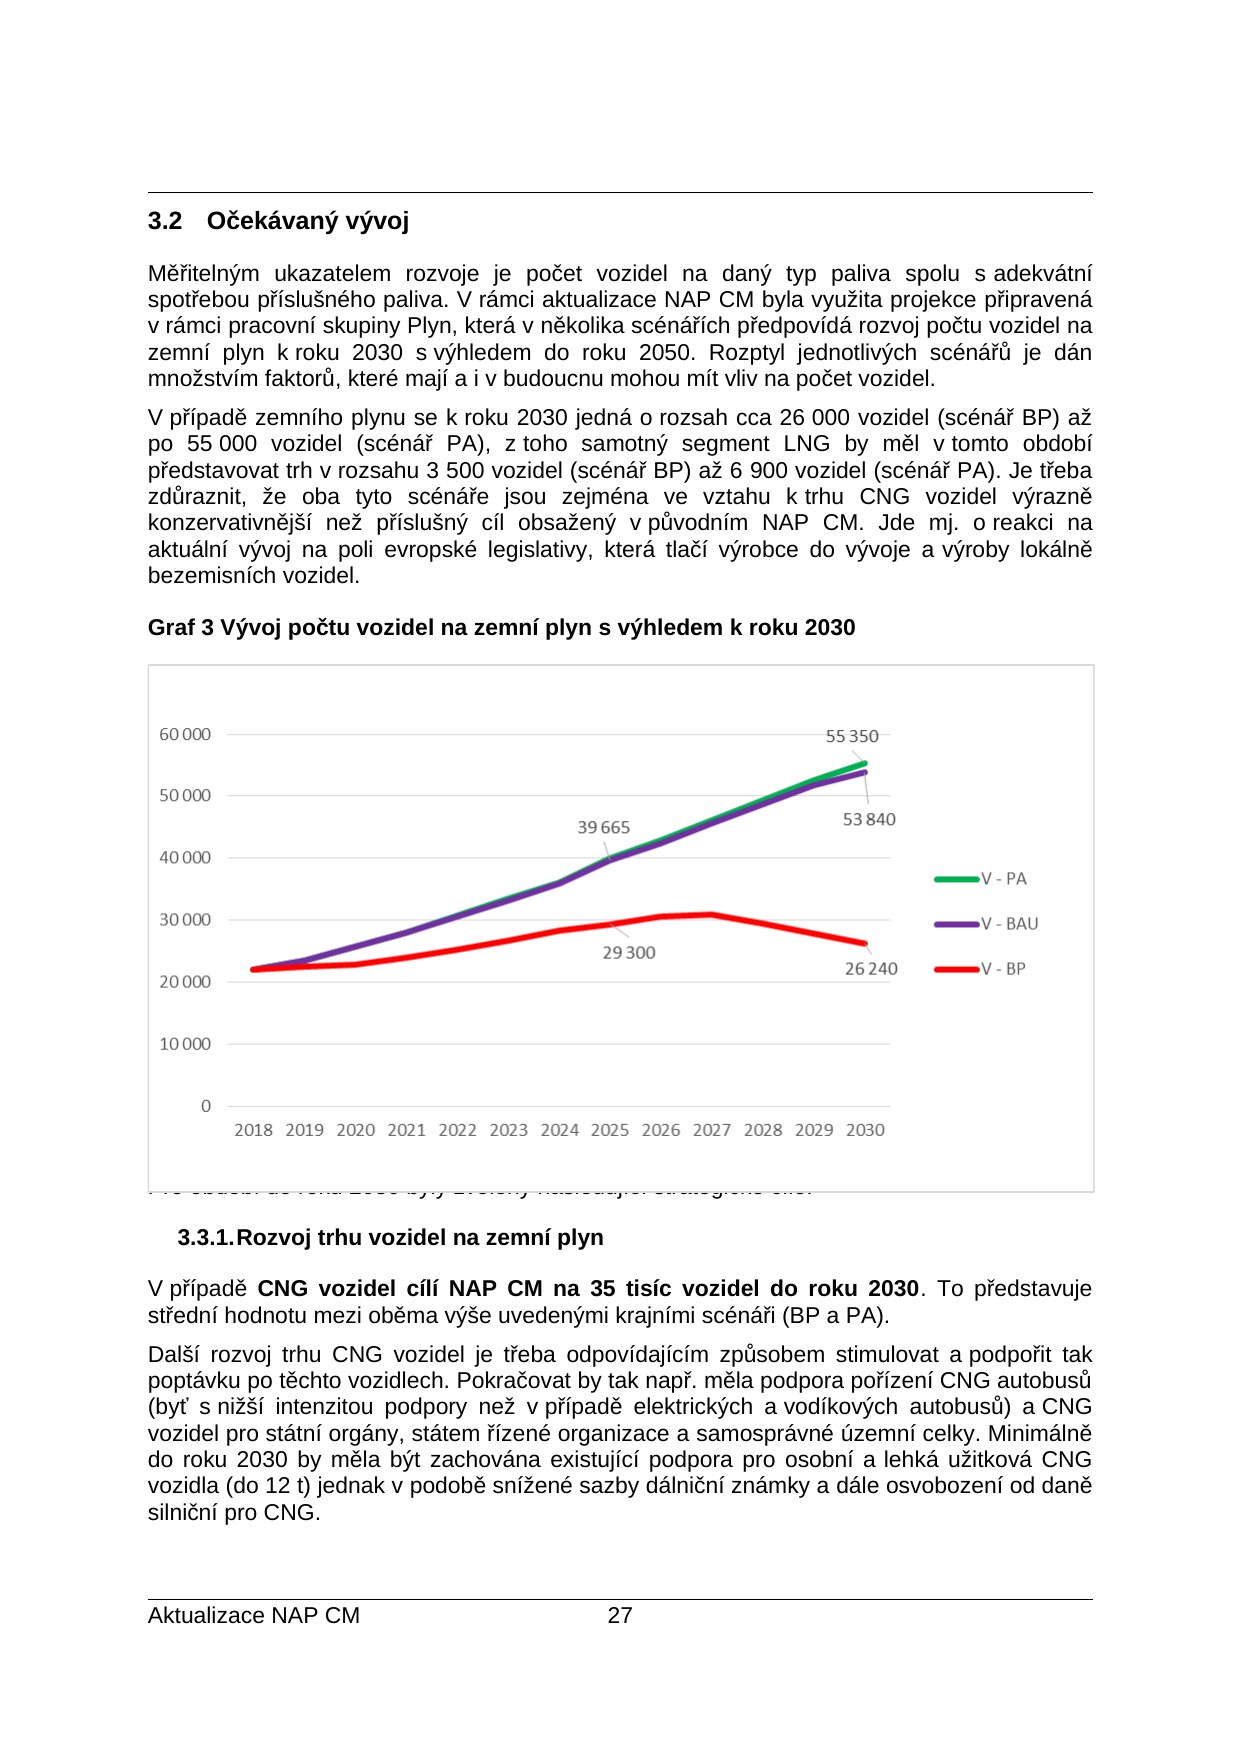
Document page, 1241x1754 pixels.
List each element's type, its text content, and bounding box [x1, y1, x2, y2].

picture [147, 664, 1095, 1193]
subtitle Rozvoj trhu vozidel na zemní plyn [177, 1224, 1093, 1250]
text Měřitelným ukazatelem rozvoje je počet vozidel na daný typ paliva spolu s adekvátní spotřebou příslušného paliva. V rámci aktualizace NAP CM byla využita projekce připravená v rámci pracovní skupiny Plyn, která v několika scénářích předpovídá rozvoj počtu vozidel na zemní plyn k roku 2030 s výhledem do roku 2050. Rozptyl jednotlivých scénářů je dán množstvím faktorů, které mají a i v budoucnu mohou mít vliv na počet vozidel. [148, 260, 1093, 391]
text Graf 3 Vývoj počtu vozidel na zemní plyn s výhledem k roku 2030 [148, 613, 1093, 640]
text V případě zemního plynu se k roku 2030 jedná o rozsah cca 26 000 vozidel (scénář BP) až po 55 000 vozidel (scénář PA), z toho samotný segment LNG by měl v tomto období představovat trh v rozsahu 3 500 vozidel (scénář BP) až 6 900 vozidel (scénář PA). Je třeba zdůraznit, že oba tyto scénáře jsou zejména ve vztahu k trhu CNG vozidel výrazně konzervativnější než příslušný cíl obsažený v původním NAP CM. Jde mj. o reakci na aktuální vývoj na poli evropské legislativy, která tlačí výrobce do vývoje a výroby lokálně bezemisních vozidel. [148, 404, 1093, 588]
text Další rozvoj trhu CNG vozidel je třeba odpovídajícím způsobem stimulovat a podpořit tak poptávku po těchto vozidlech. Pokračovat by tak např. měla podpora pořízení CNG autobusů (byť s nižší intenzitou podpory než v případě elektrických a vodíkových autobusů) a CNG vozidel pro státní orgány, státem řízené organizace a samosprávné územní celky. Minimálně do roku 2030 by měla být zachována existující podpora pro osobní a lehká užitková CNG vozidla (do 12 t) jednak v podobě snížené sazby dálniční známky a dále osvobození od daně silniční pro CNG. [148, 1341, 1093, 1525]
text V případě CNG vozidel cílí NAP CM na 35 tisíc vozidel do roku 2030. To představuje střední hodnotu mezi oběma výše uvedenými krajními scénáři (BP a PA). [148, 1275, 1093, 1328]
subtitle Očekávaný vývoj [148, 206, 1093, 235]
